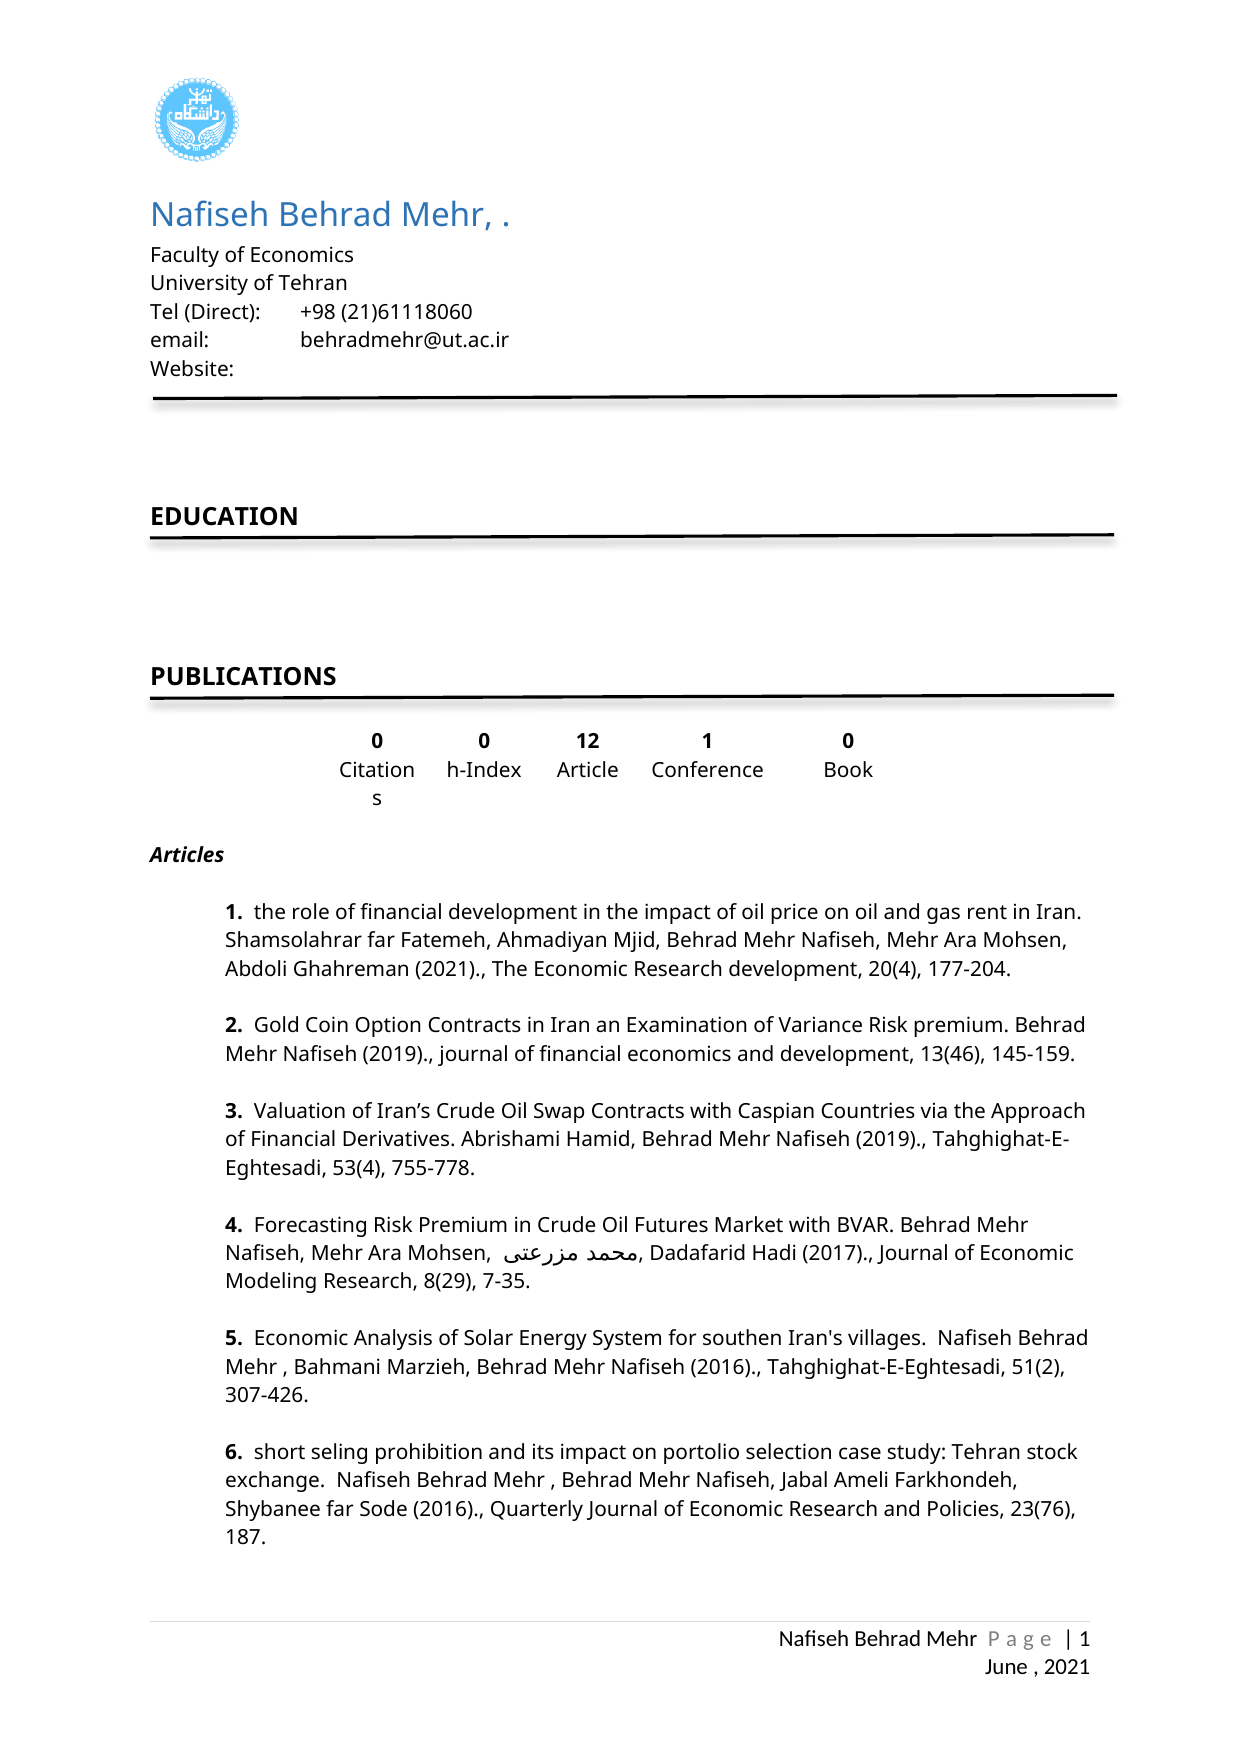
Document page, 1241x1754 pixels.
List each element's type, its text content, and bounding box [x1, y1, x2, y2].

table_header 12 [538, 726, 637, 755]
table_cell Conference [637, 755, 778, 812]
text email: behradmehr@ut.ac.ir [150, 325, 1090, 354]
table_header 0 [778, 726, 918, 755]
table_header 0 [324, 726, 430, 755]
subtitle Nafiseh Behrad Mehr, . [150, 191, 1090, 236]
text PUBLICATIONS [150, 658, 1090, 692]
table_cell h-Index [430, 755, 538, 812]
table_cell Citations [324, 755, 430, 812]
text EDUCATION [150, 498, 1090, 532]
table_cell Article [538, 755, 637, 812]
picture [150, 73, 243, 166]
text University of Tehran [150, 268, 1090, 297]
text Articles [150, 840, 1090, 868]
text Faculty of Economics [150, 240, 1090, 268]
table_header 0 [430, 726, 538, 755]
text Tel (Direct): +98 (21)61118060 [150, 297, 1090, 325]
table_header 1 [637, 726, 778, 755]
text Website: [150, 354, 1090, 382]
table_cell Book [778, 755, 918, 812]
